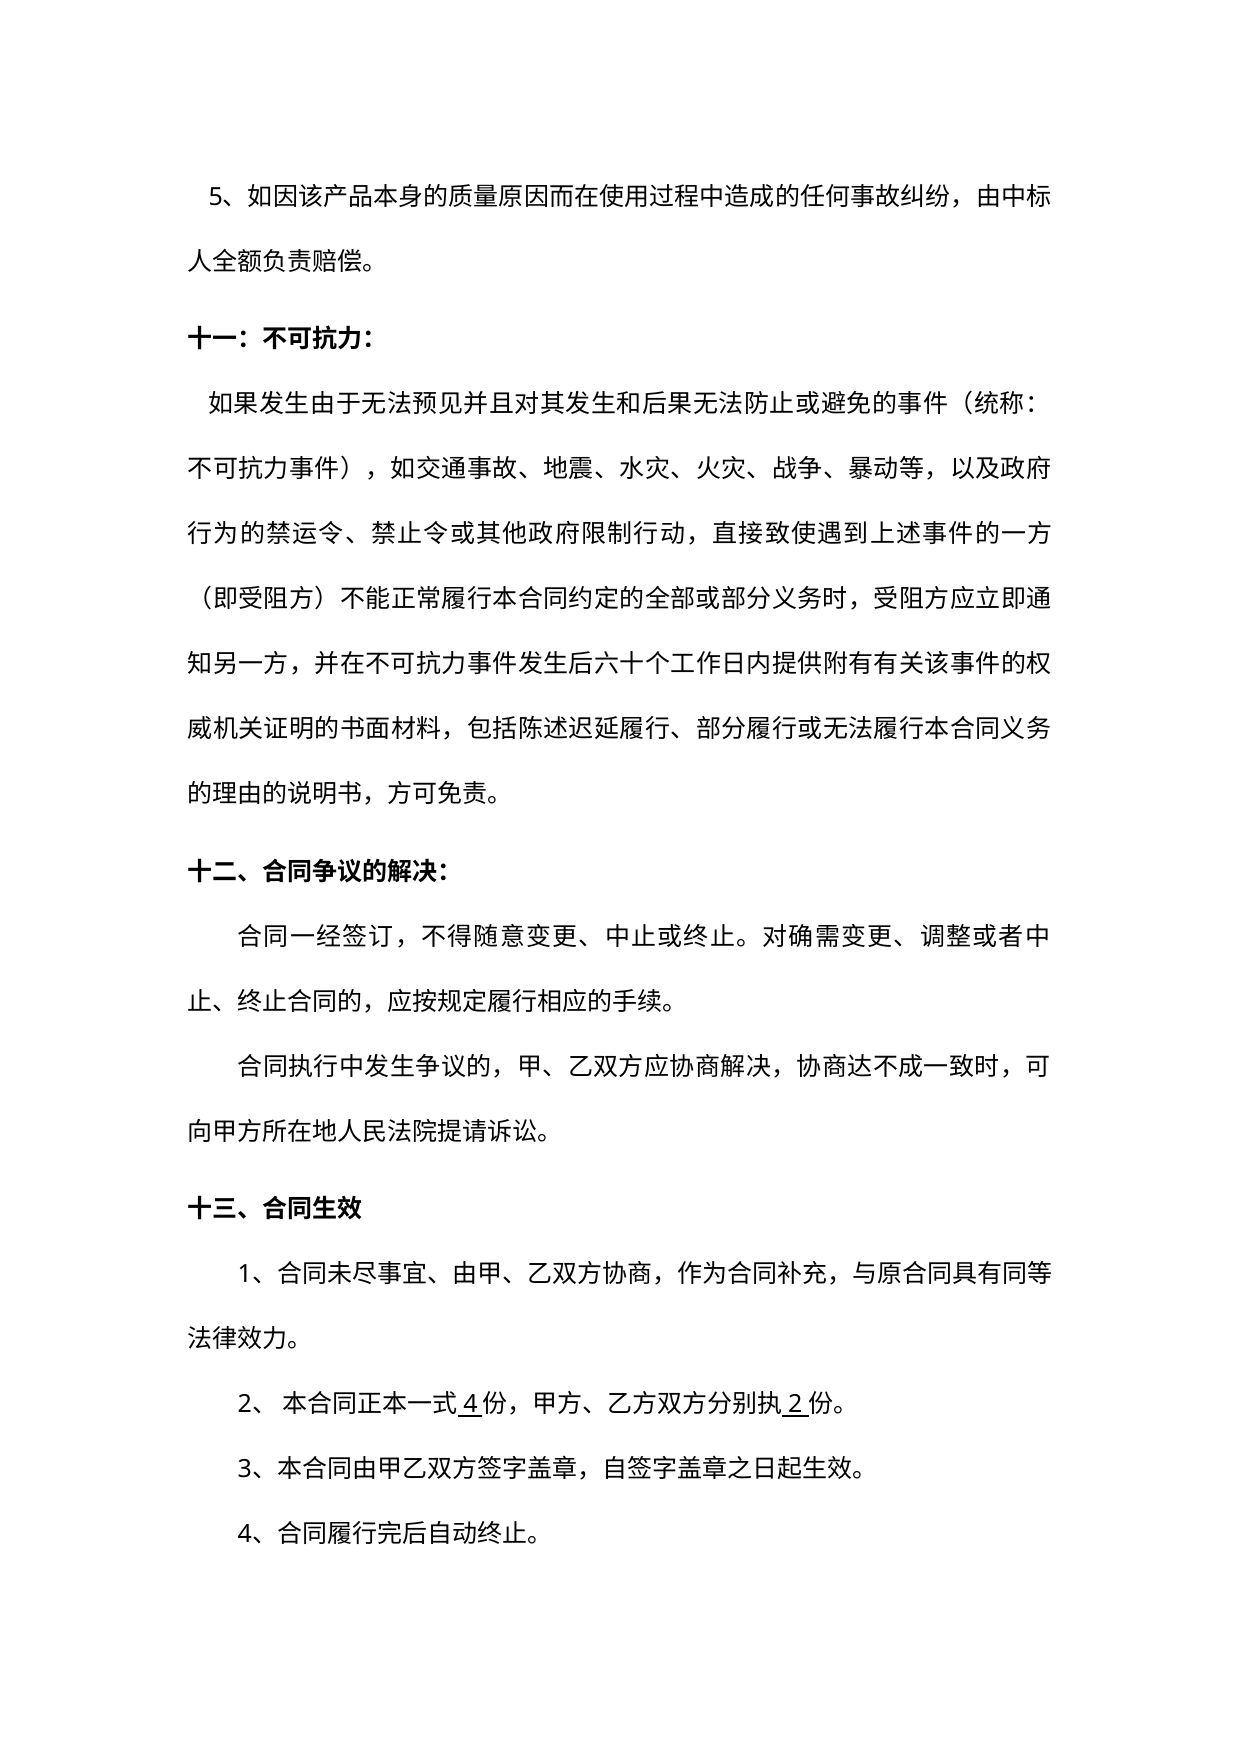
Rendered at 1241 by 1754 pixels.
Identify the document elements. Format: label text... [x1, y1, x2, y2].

text 1、合同未尽事宜、由甲、乙双方协商，作为合同补充，与原合同具有同等法律效力。 [187, 1239, 1053, 1369]
text 4、合同履行完后自动终止。 [187, 1499, 1053, 1564]
text 如果发生由于无法预见并且对其发生和后果无法防止或避免的事件（统称：不可抗力事件），如交通事故、地震、水灾、火灾、战争、暴动等，以及政府行为的禁运令、禁止令或其他政府限制行动，直接致使遇到上述事件的一方（即受阻方）不能正常履行本合同约定的全部或部分义务时，受阻方应立即通知另一方，并在不可抗力事件发生后六十个工作日内提供附有有关该事件的权威机关证明的书面材料，包括陈述迟延履行、部分履行或无法履行本合同义务的理由的说明书，方可免责。 [187, 369, 1053, 824]
text 3、本合同由甲乙双方签字盖章，自签字盖章之日起生效。 [187, 1434, 1053, 1499]
subtitle 十三、合同生效 [187, 1174, 1053, 1239]
subtitle 十一：不可抗力： [187, 304, 1053, 369]
text 5、如因该产品本身的质量原因而在使用过程中造成的任何事故纠纷，由中标人全额负责赔偿。 [187, 162, 1053, 292]
text 合同执行中发生争议的，甲、乙双方应协商解决，协商达不成一致时，可向甲方所在地人民法院提请诉讼。 [187, 1032, 1053, 1162]
text 2、 本合同正本一式 4份，甲方、乙方双方分别执 2 份。 [187, 1369, 1053, 1434]
subtitle 十二、合同争议的解决： [187, 837, 1053, 902]
text 合同一经签订，不得随意变更、中止或终止。对确需变更、调整或者中止、终止合同的，应按规定履行相应的手续。 [187, 902, 1053, 1032]
